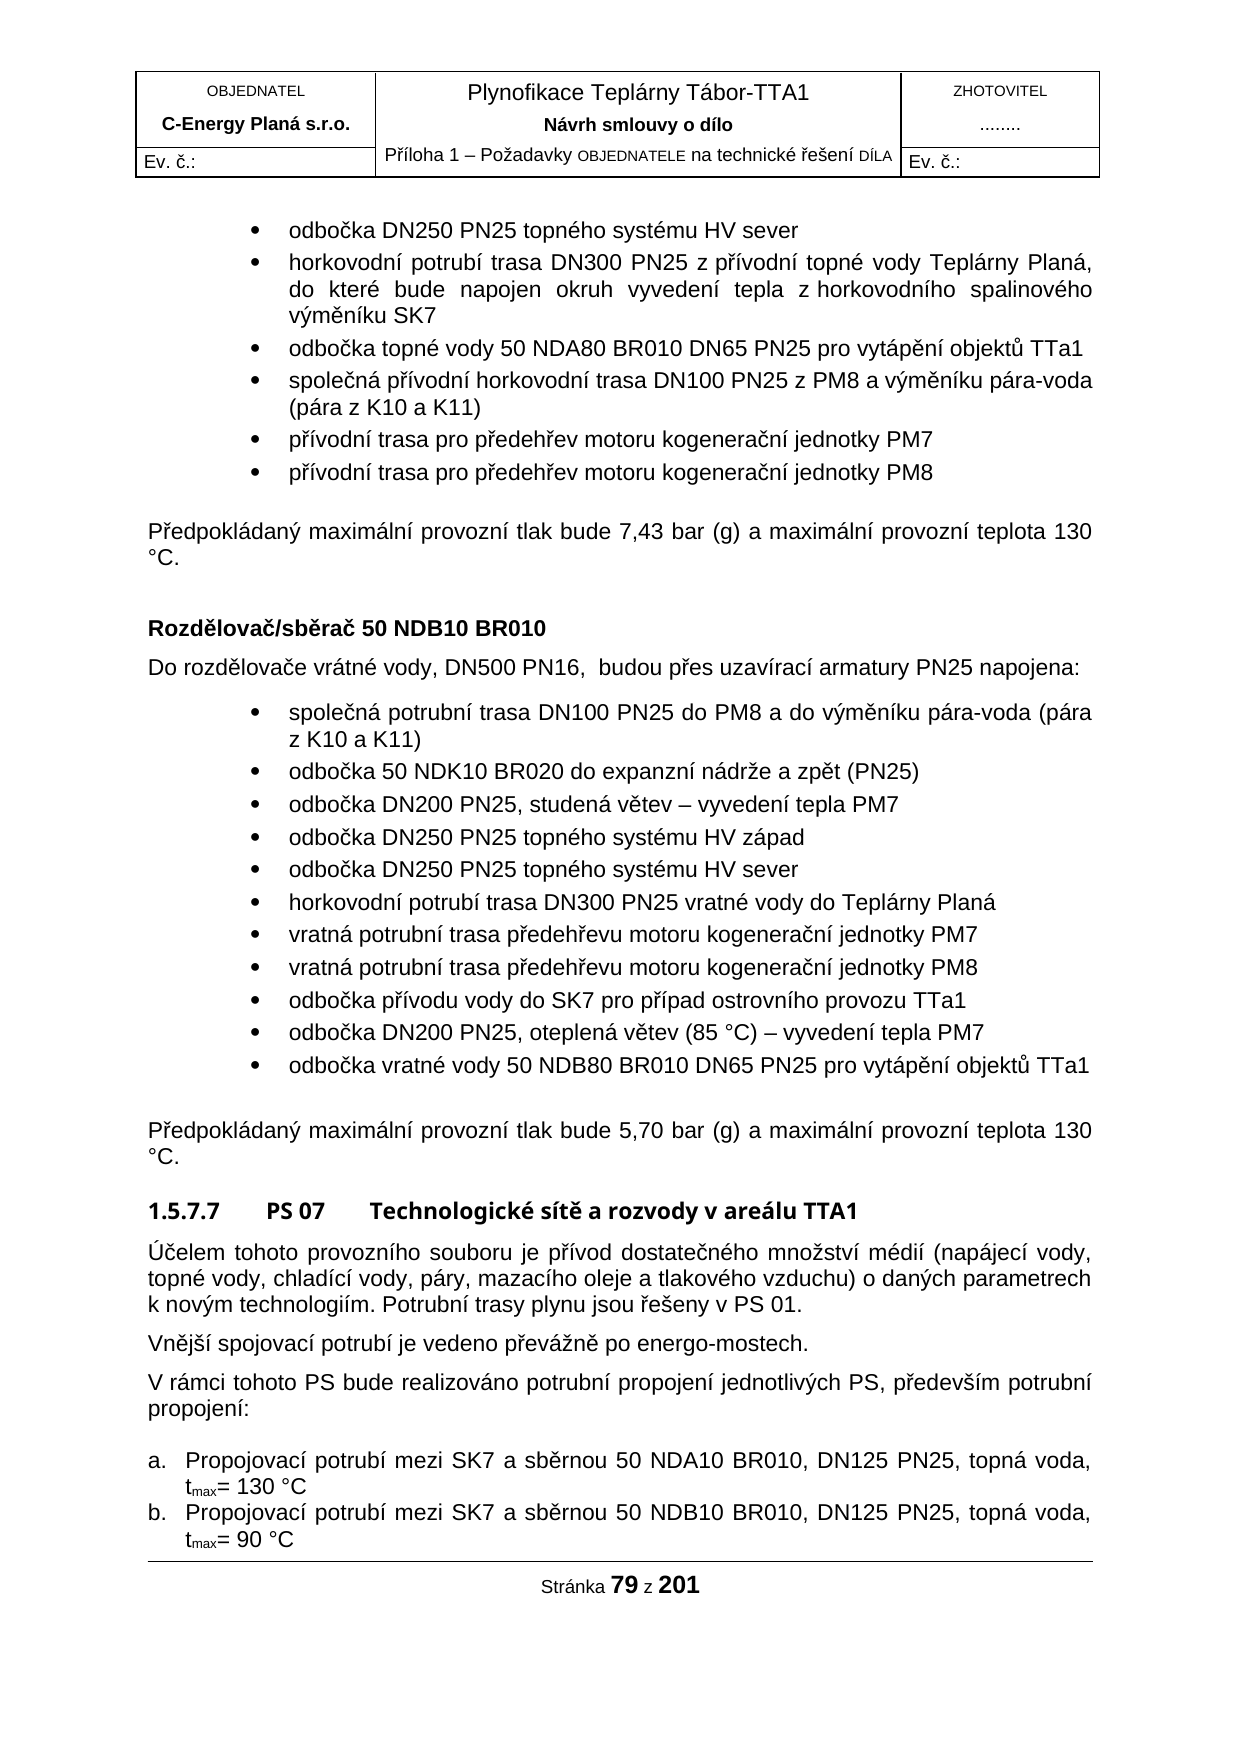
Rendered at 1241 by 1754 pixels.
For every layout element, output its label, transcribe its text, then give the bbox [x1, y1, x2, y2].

list horkovodní potrubí trasa DN300 PN25 z přívodní topné vody Teplárny Planá, do které bude napojen okruh vyvedení tepla z horkovodního spalinového výměníku SK7 [251, 249, 1093, 328]
list odbočka DN250 PN25 topného systému HV sever [251, 217, 1093, 243]
list odbočka topné vody 50 NDA80 BR010 DN65 PN25 pro vytápění objektů TTa1 [251, 334, 1093, 361]
list Propojovací potrubí mezi SK7 a sběrnou 50 NDA10 BR010, DN125 PN25, topná voda, tmax= 130 °C [148, 1447, 1093, 1499]
list vratná potrubní trasa předehřevu motoru kogenerační jednotky PM7 [251, 921, 1093, 948]
text Předpokládaný maximální provozní tlak bude 5,70 bar (g) a maximální provozní teplota 130 °C. [148, 1117, 1093, 1170]
list Propojovací potrubí mezi SK7 a sběrnou 50 NDB10 BR010, DN125 PN25, topná voda, tmax= 90 °C [148, 1499, 1093, 1552]
list vratná potrubní trasa předehřevu motoru kogenerační jednotky PM8 [251, 954, 1093, 980]
text Vnější spojovací potrubí je vedeno převážně po energo-mostech. [148, 1330, 1093, 1356]
list odbočka vratné vody 50 NDB80 BR010 DN65 PN25 pro vytápění objektů TTa1 [251, 1052, 1093, 1078]
list odbočka přívodu vody do SK7 pro případ ostrovního provozu TTa1 [251, 987, 1093, 1013]
subtitle PS 07 Technologické sítě a rozvody v areálu TTA1 [148, 1195, 1093, 1226]
list odbočka DN200 PN25, oteplená větev (85 °C) – vyvedení tepla PM7 [251, 1019, 1093, 1046]
text Rozdělovač/sběrač 50 NDB10 BR010 [148, 615, 1093, 642]
list společná přívodní horkovodní trasa DN100 PN25 z PM8 a výměníku pára-voda (pára z K10 a K11) [251, 367, 1093, 420]
list přívodní trasa pro předehřev motoru kogenerační jednotky PM8 [251, 459, 1093, 485]
list přívodní trasa pro předehřev motoru kogenerační jednotky PM7 [251, 426, 1093, 452]
text Do rozdělovače vrátné vody, DN500 PN16, budou přes uzavírací armatury PN25 napojena: [148, 654, 1093, 681]
list odbočka DN200 PN25, studená větev – vyvedení tepla PM7 [251, 791, 1093, 817]
text Účelem tohoto provozního souboru je přívod dostatečného množství médií (napájecí vody, topné vody, chladící vody, páry, mazacího oleje a tlakového vzduchu) o daných parametrech k novým technologiím. Potrubní trasy plynu jsou řešeny v PS 01. [148, 1238, 1093, 1317]
list odbočka DN250 PN25 topného systému HV západ [251, 823, 1093, 850]
list společná potrubní trasa DN100 PN25 do PM8 a do výměníku pára-voda (pára z K10 a K11) [251, 699, 1093, 752]
list horkovodní potrubí trasa DN300 PN25 vratné vody do Teplárny Planá [251, 889, 1093, 915]
list odbočka DN250 PN25 topného systému HV sever [251, 856, 1093, 882]
text V rámci tohoto PS bude realizováno potrubní propojení jednotlivých PS, především potrubní propojení: [148, 1369, 1093, 1422]
text Předpokládaný maximální provozní tlak bude 7,43 bar (g) a maximální provozní teplota 130 °C. [148, 518, 1093, 570]
list odbočka 50 NDK10 BR020 do expanzní nádrže a zpět (PN25) [251, 758, 1093, 785]
